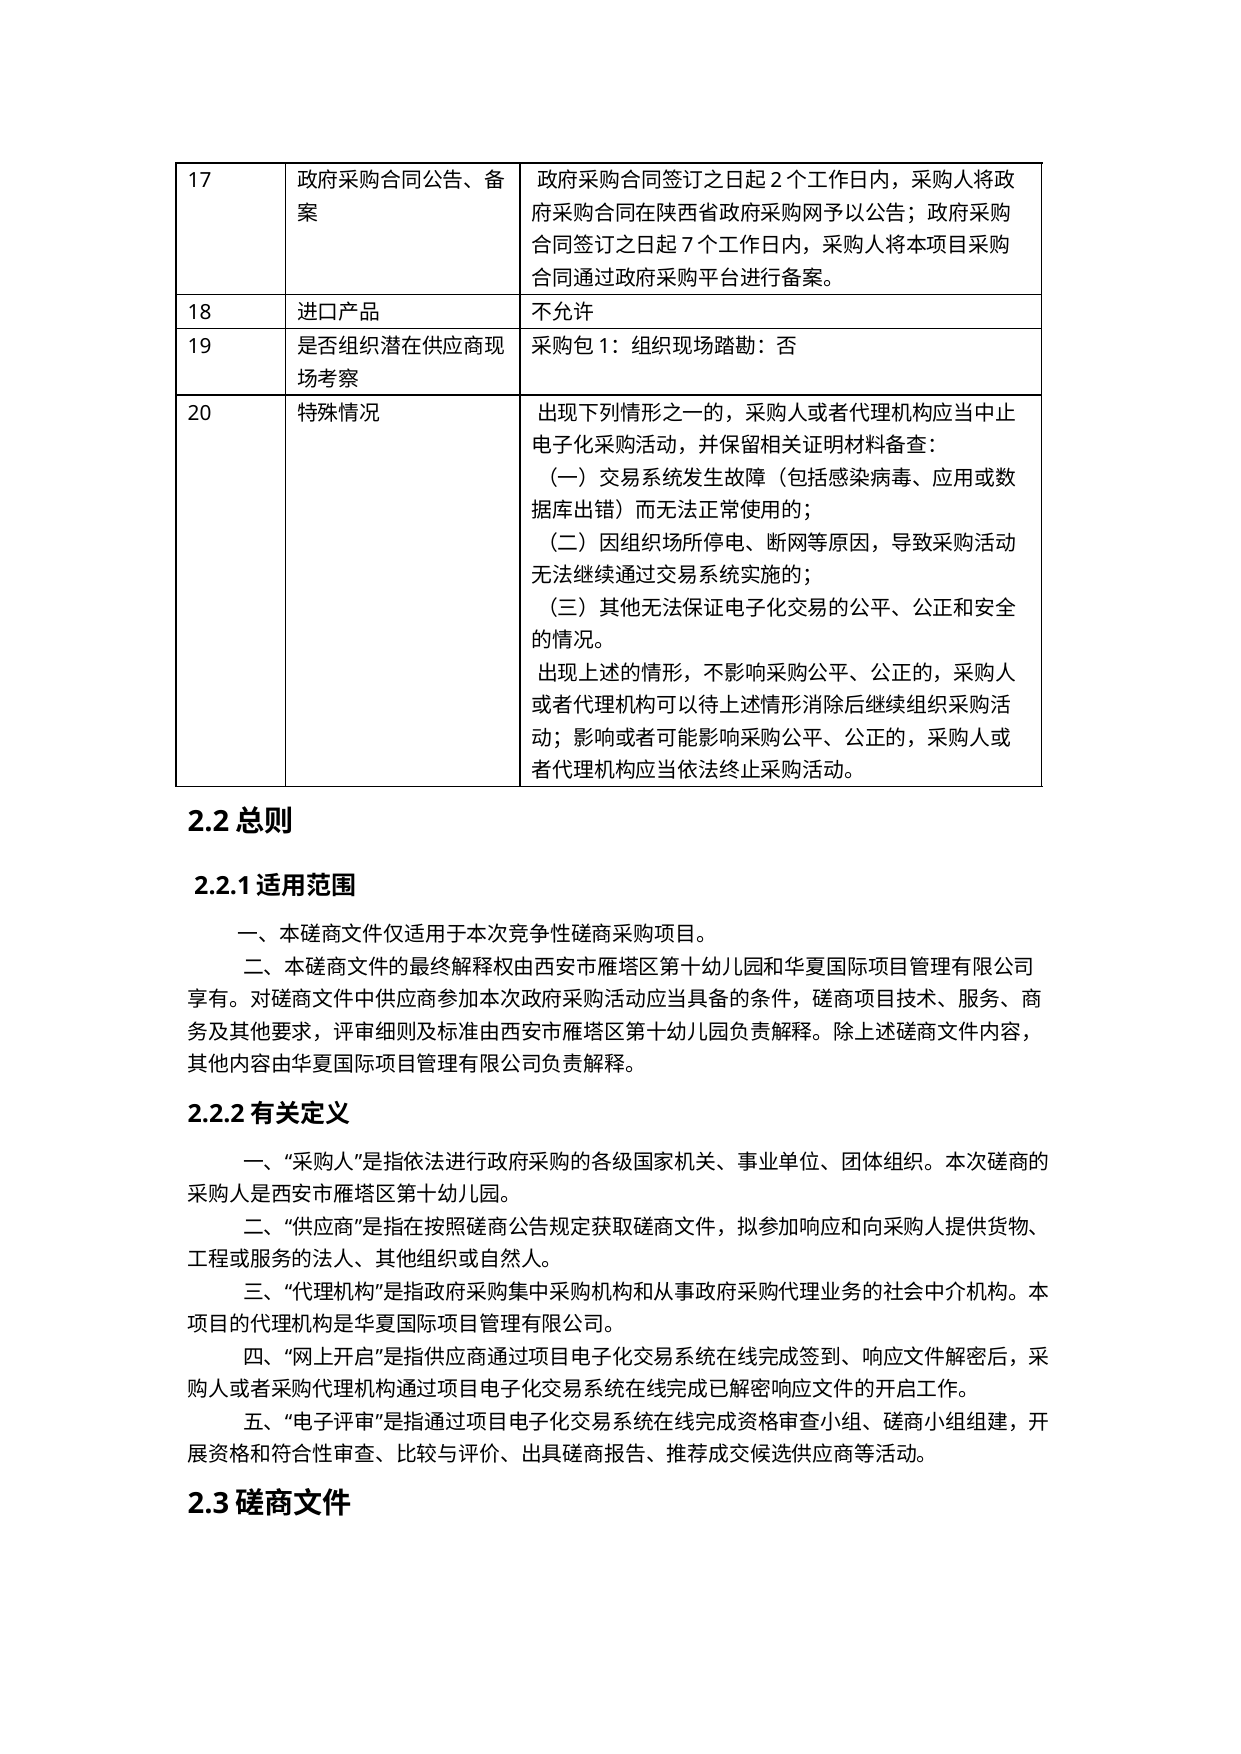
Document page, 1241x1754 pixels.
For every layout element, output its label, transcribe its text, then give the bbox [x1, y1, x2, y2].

text 2.2.2有关定义 [187, 1080, 1053, 1145]
text 四、“网上开启”是指供应商通过项目电子化交易系统在线完成签到、响应文件解密后，采购人或者采购代理机构通过项目电子化交易系统在线完成已解密响应文件的开启工作。 [187, 1340, 1053, 1405]
table_cell 政府采购合同签订之日起2个工作日内，采购人将政府采购合同在陕西省政府采购网予以公告；政府采购合同签订之日起7个工作日内，采购人将本项目采购合同通过政府采购平台进行备案。 [521, 164, 1041, 293]
table_cell 特殊情况 [286, 396, 519, 786]
text 2.2.1适用范围 [187, 852, 1053, 917]
text 2.2总则 [187, 787, 1053, 852]
table_cell 出现下列情形之一的，采购人或者代理机构应当中止电子化采购活动，并保留相关证明材料备查： （一）交易系统发生故障（包括感染病毒、应用或数据库出错）而无法正常使用的； （二）因组织场所停电、断网等原因，导致采购活动无法继续通过交易系统实施的； （三）其他无法保证电子化交易的公平、公正和安全的情况。 出现上述的情形，不影响采购公平、公正的，采购人或者代理机构可以待上述情形消除后继续组织采购活动；影响或者可能影响采购公平、公正的，采购人或者代理机构应当依法终止采购活动。 [521, 396, 1041, 786]
table_cell 是否组织潜在供应商现场考察 [286, 329, 519, 394]
text 2.3磋商文件 [187, 1470, 1053, 1535]
table_cell 19 [177, 329, 285, 394]
text 一、本磋商文件仅适用于本次竞争性磋商采购项目。 [187, 917, 1053, 950]
text 三、“代理机构”是指政府采购集中采购机构和从事政府采购代理业务的社会中介机构。本项目的代理机构是华夏国际项目管理有限公司。 [187, 1275, 1053, 1340]
table_cell 18 [177, 295, 285, 328]
table_cell 政府采购合同公告、备案 [286, 164, 519, 293]
table_cell 采购包1：组织现场踏勘：否 [521, 329, 1041, 394]
table_cell 20 [177, 396, 285, 786]
table_cell 不允许 [521, 295, 1041, 328]
table_cell 17 [177, 164, 285, 293]
text 二、本磋商文件的最终解释权由西安市雁塔区第十幼儿园和华夏国际项目管理有限公司享有。对磋商文件中供应商参加本次政府采购活动应当具备的条件，磋商项目技术、服务、商务及其他要求，评审细则及标准由西安市雁塔区第十幼儿园负责解释。除上述磋商文件内容，其他内容由华夏国际项目管理有限公司负责解释。 [187, 950, 1053, 1080]
text 一、“采购人”是指依法进行政府采购的各级国家机关、事业单位、团体组织。本次磋商的采购人是西安市雁塔区第十幼儿园。 [187, 1145, 1053, 1210]
text 五、“电子评审”是指通过项目电子化交易系统在线完成资格审查小组、磋商小组组建，开展资格和符合性审查、比较与评价、出具磋商报告、推荐成交候选供应商等活动。 [187, 1405, 1053, 1470]
text 二、“供应商”是指在按照磋商公告规定获取磋商文件，拟参加响应和向采购人提供货物、工程或服务的法人、其他组织或自然人。 [187, 1210, 1053, 1275]
table_cell 进口产品 [286, 295, 519, 328]
